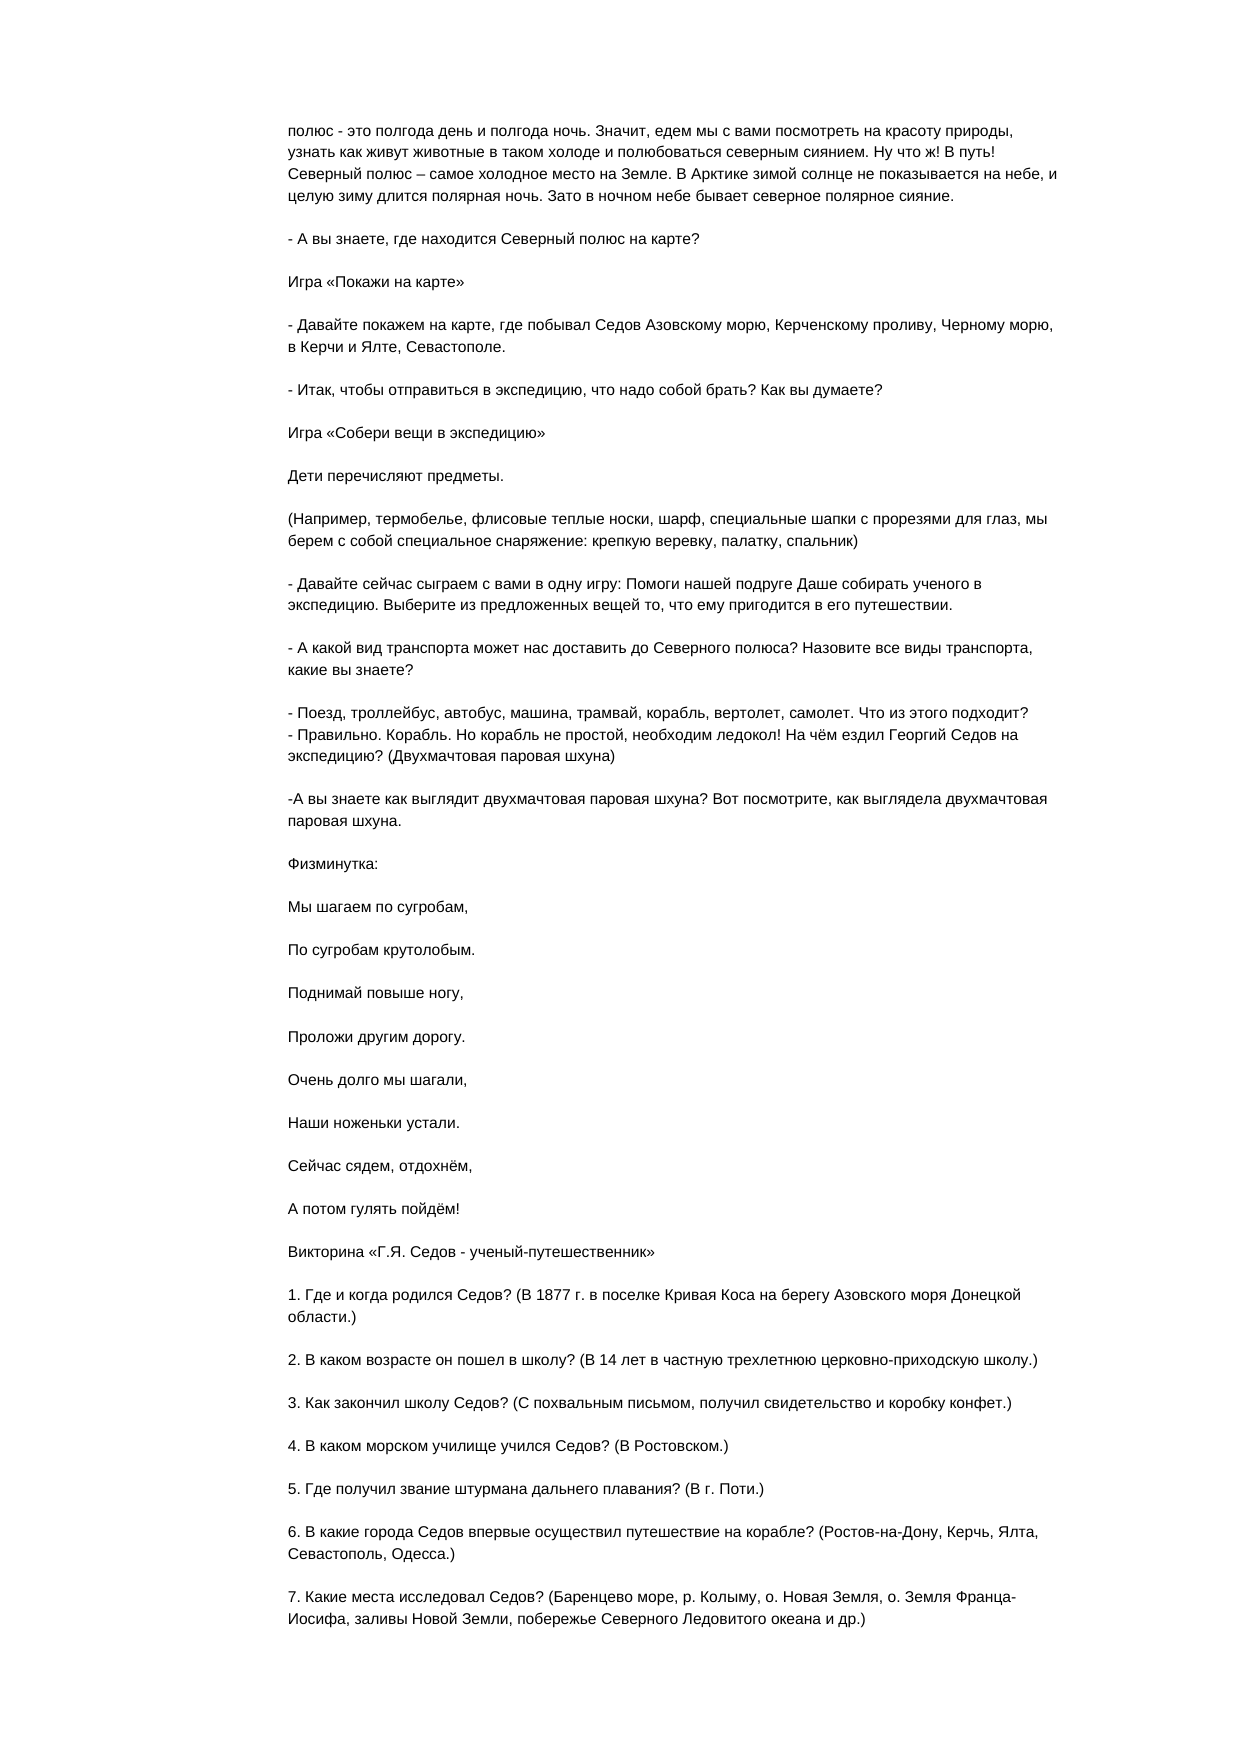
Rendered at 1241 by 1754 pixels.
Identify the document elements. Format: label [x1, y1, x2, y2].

list [250, 118, 1059, 1627]
